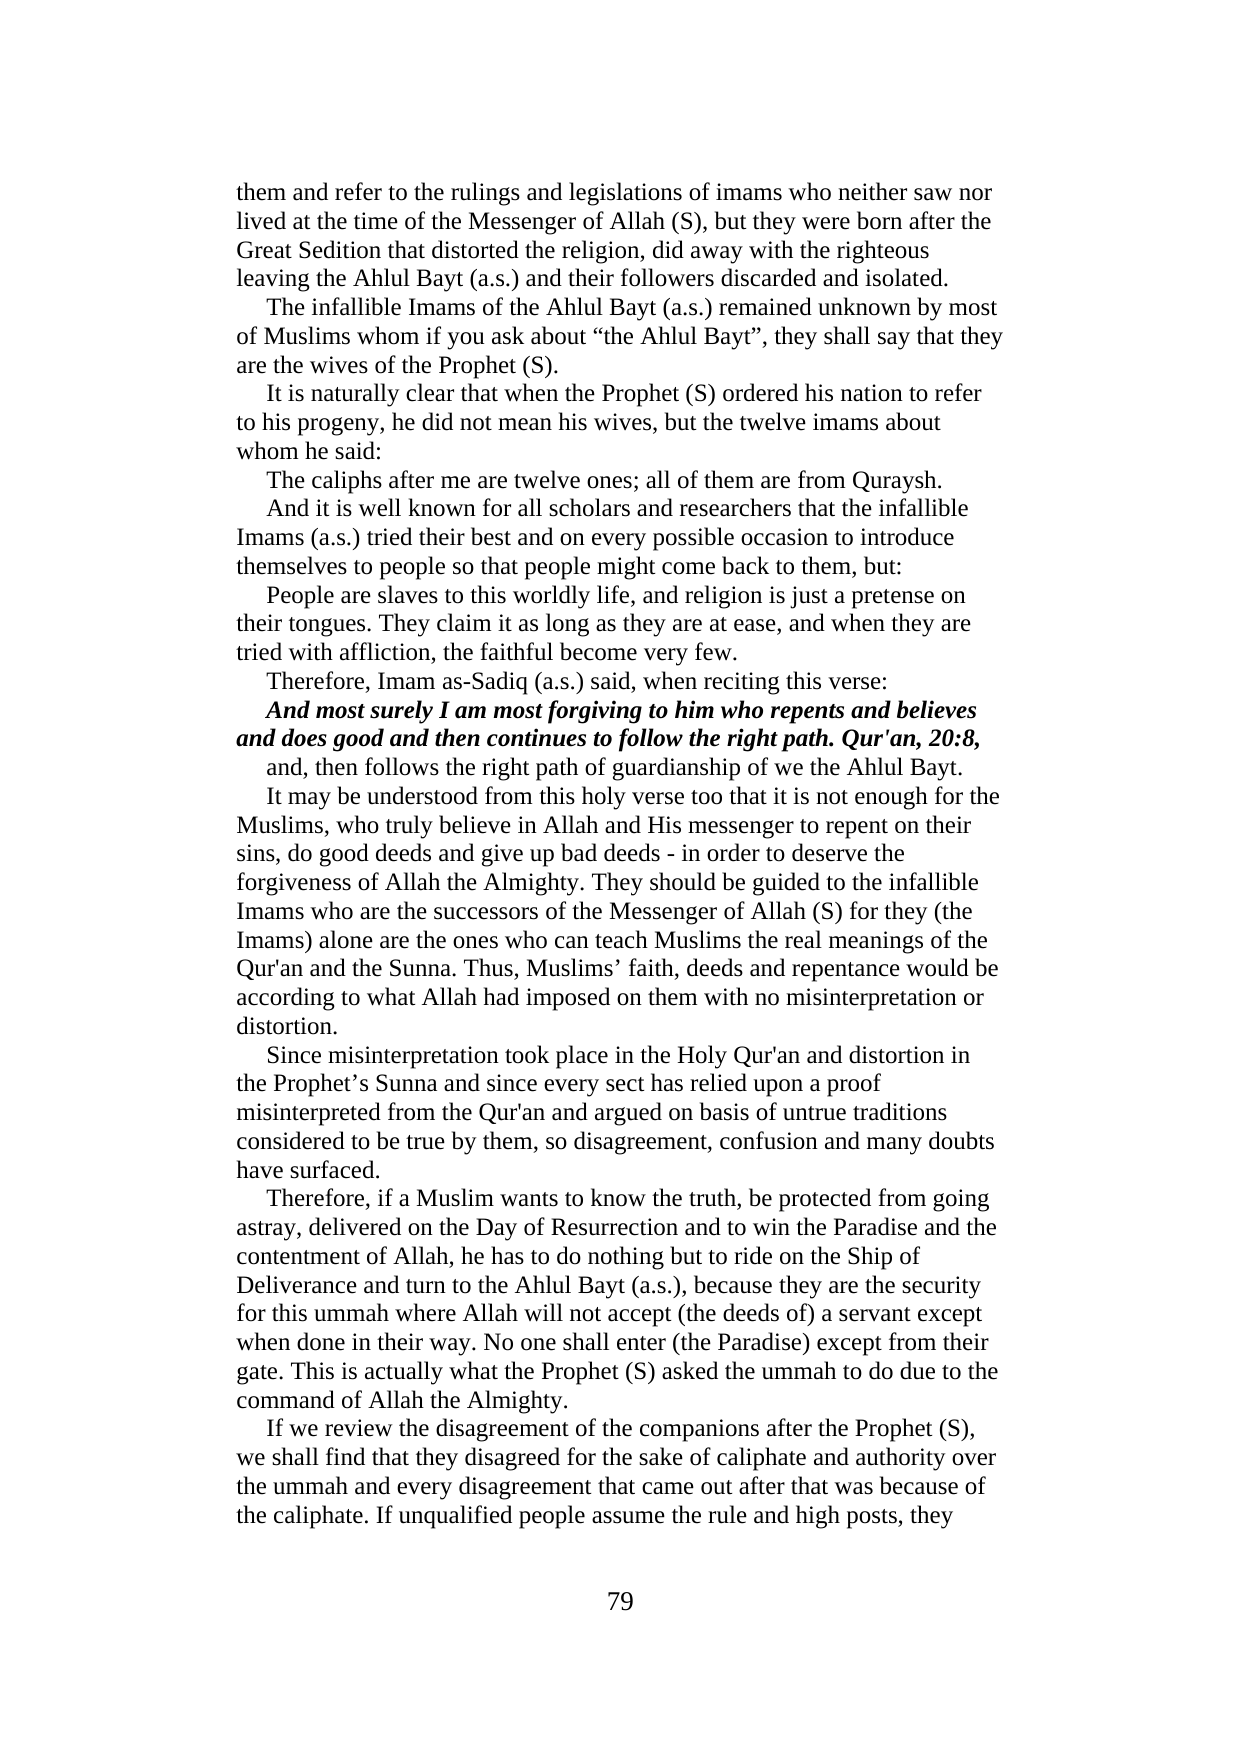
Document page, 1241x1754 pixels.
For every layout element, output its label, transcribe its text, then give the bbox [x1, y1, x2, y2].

text The infallible Imams of the Ahlul Bayt (a.s.) remained unknown by most of Muslims whom if you ask about “the Ahlul Bayt”, they shall say that they are the wives of the Prophet (S). [236, 292, 1004, 378]
text Therefore, Imam as-Sadiq (a.s.) said, when reciting this verse: [236, 666, 1004, 695]
text Since misinterpretation took place in the Holy Qur'an and distortion in the Prophet’s Sunna and since every sect has relied upon a proof misinterpreted from the Qur'an and argued on basis of untrue traditions considered to be true by them, so disagreement, confusion and many doubts have surfaced. [236, 1040, 1004, 1183]
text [236, 1413, 1004, 1528]
text Therefore, if a Muslim wants to know the truth, be protected from going astray, delivered on the Day of Resurrection and to win the Paradise and the contentment of Allah, he has to do nothing but to ride on the Ship of Deliverance and turn to the Ahlul Bayt (a.s.), because they are the security for this ummah where Allah will not accept (the deeds of) a servant except when done in their way. No one shall enter (the Paradise) except from their gate. This is actually what the Prophet (S) asked the ummah to do due to the command of Allah the Almighty. [236, 1183, 1004, 1413]
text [236, 177, 1004, 292]
text It may be understood from this holy verse too that it is not enough for the Muslims, who truly believe in Allah and His messenger to repent on their sins, do good deeds and give up bad deeds - in order to deserve the forgiveness of Allah the Almighty. They should be guided to the infallible Imams who are the successors of the Messenger of Allah (S) for they (the Imams) alone are the ones who can teach Muslims the real meanings of the Qur'an and the Sunna. Thus, Muslims’ faith, deeds and repentance would be according to what Allah had imposed on them with no misinterpretation or distortion. [236, 781, 1004, 1040]
text The caliphs after me are twelve ones; all of them are from Quraysh. [236, 465, 1004, 493]
text And most surely I am most forgiving to him who repents and believes and does good and then continues to follow the right path. Qur'an, 20:8, [236, 695, 1004, 752]
text People are slaves to this worldly life, and religion is just a pretense on their tongues. They claim it as long as they are at ease, and when they are tried with affliction, the faithful become very few. [236, 580, 1004, 666]
text and, then follows the right path of guardianship of we the Ahlul Bayt. [236, 752, 1004, 781]
text It is naturally clear that when the Prophet (S) ordered his nation to refer to his progeny, he did not mean his wives, but the twelve imams about whom he said: [236, 378, 1004, 465]
text And it is well known for all scholars and researchers that the infallible Imams (a.s.) tried their best and on every possible occasion to introduce themselves to people so that people might come back to them, but: [236, 493, 1004, 580]
